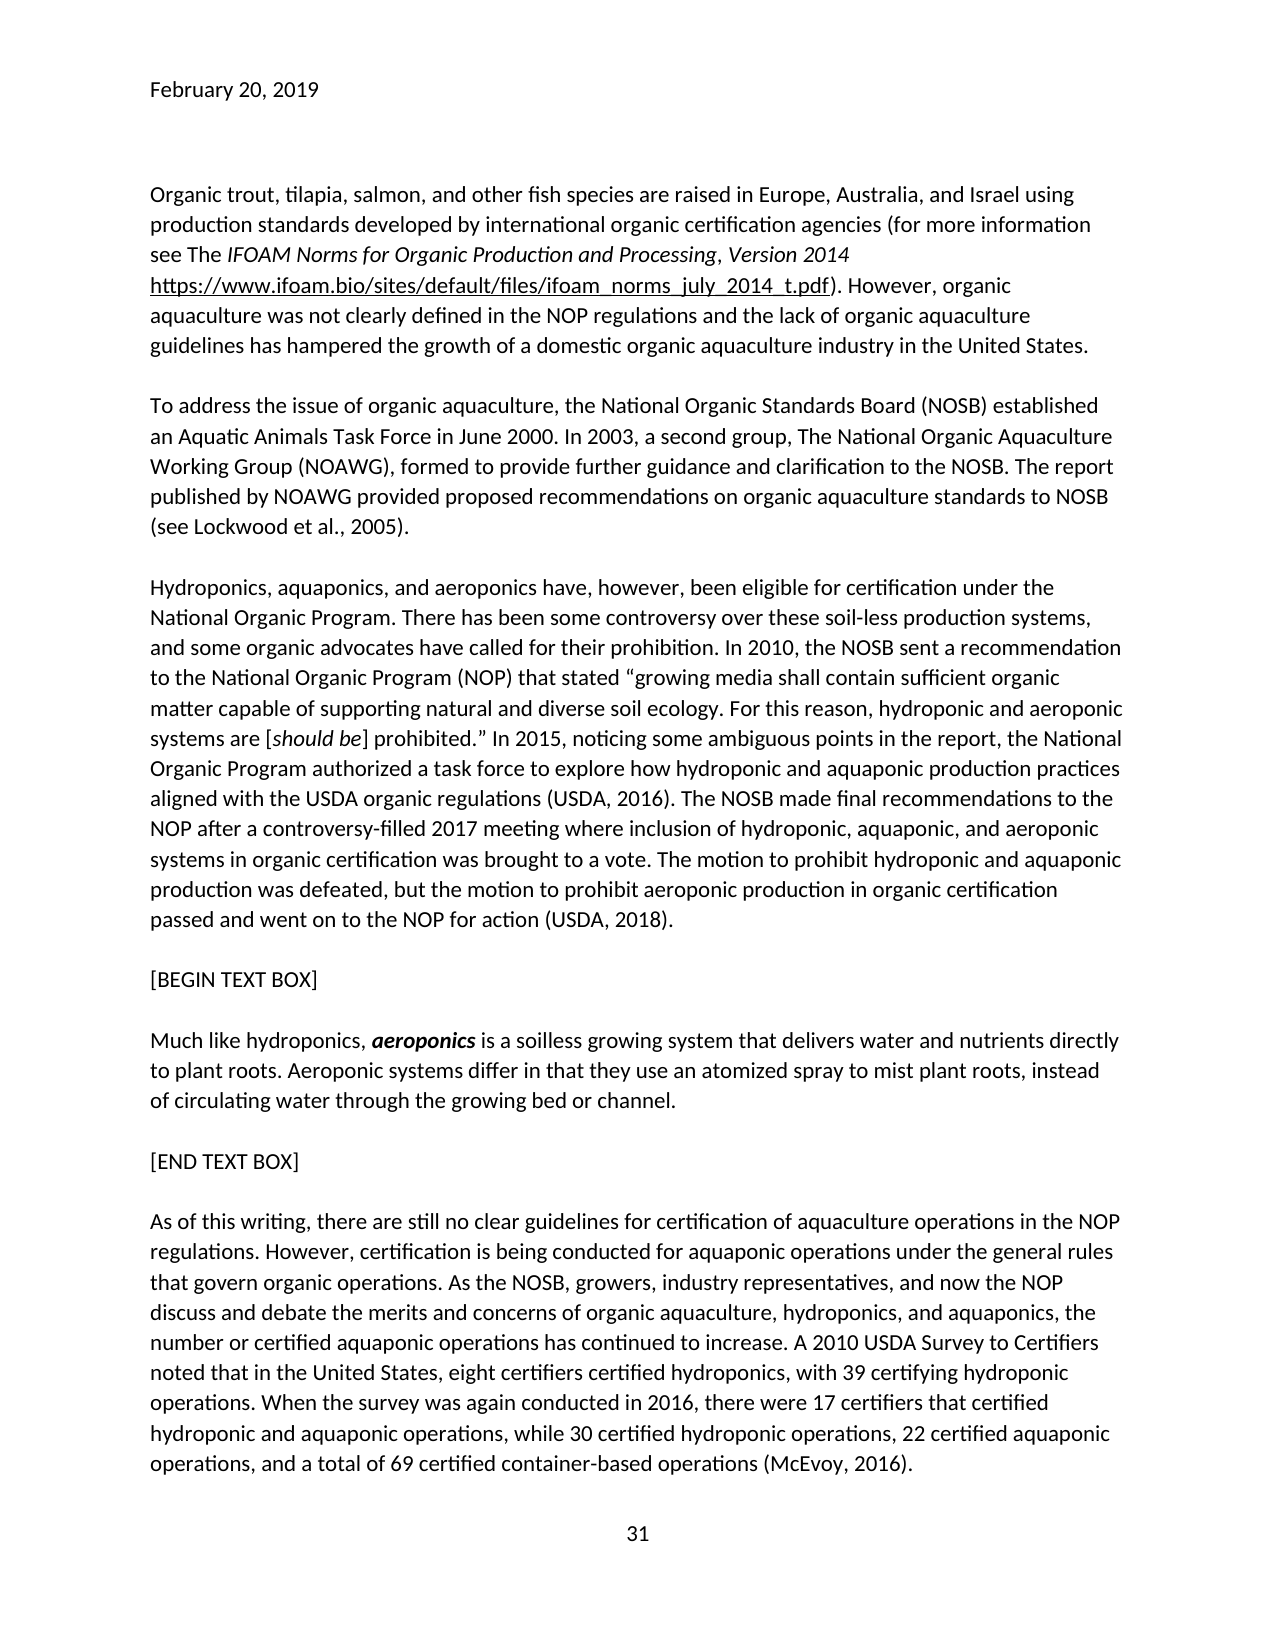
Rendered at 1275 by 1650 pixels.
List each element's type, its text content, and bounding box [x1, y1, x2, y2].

text [BEGIN TEXT BOX] [150, 966, 1125, 994]
text Organic trout, tilapia, salmon, and other fish species are raised in Europe, Australia, and Israel using production standards developed by international organic certification agencies (for more information see The IFOAM Norms for Organic Production and Processing, Version 2014 https://www.ifoam.bio/sites/default/files/ifoam_norms_july_2014_t.pdf). However, organic aquaculture was not clearly defined in the NOP regulations and the lack of organic aquaculture guidelines has hampered the growth of a domestic organic aquaculture industry in the United States. [150, 180, 1125, 359]
text [END TEXT BOX] [150, 1147, 1125, 1175]
text Hydroponics, aquaponics, and aeroponics have, however, been eligible for certification under the National Organic Program. There has been some controversy over these soil-less production systems, and some organic advocates have called for their prohibition. In 2010, the NOSB sent a recommendation to the National Organic Program (NOP) that stated “growing media shall contain sufficient organic matter capable of supporting natural and diverse soil ecology. For this reason, hydroponic and aeroponic systems are [should be] prohibited.” In 2015, noticing some ambiguous points in the report, the National Organic Program authorized a task force to explore how hydroponic and aquaponic production practices aligned with the USDA organic regulations (USDA, 2016). The NOSB made final recommendations to the NOP after a controversy-filled 2017 meeting where inclusion of hydroponic, aquaponic, and aeroponic systems in organic certification was brought to a vote. The motion to prohibit hydroponic and aquaponic production was defeated, but the motion to prohibit aeroponic production in organic certification passed and went on to the NOP for action (USDA, 2018). [150, 573, 1125, 933]
text As of this writing, there are still no clear guidelines for certification of aquaculture operations in the NOP regulations. However, certification is being conducted for aquaponic operations under the general rules that govern organic operations. As the NOSB, growers, industry representatives, and now the NOP discuss and debate the merits and concerns of organic aquaculture, hydroponics, and aquaponics, the number or certified aquaponic operations has continued to increase. A 2010 USDA Survey to Certifiers noted that in the United States, eight certifiers certified hydroponics, with 39 certifying hydroponic operations. When the survey was again conducted in 2016, there were 17 certifiers that certified hydroponic and aquaponic operations, while 30 certified hydroponic operations, 22 certified aquaponic operations, and a total of 69 certified container-based operations (McEvoy, 2016). [150, 1207, 1125, 1477]
text To address the issue of organic aquaculture, the National Organic Standards Board (NOSB) established an Aquatic Animals Task Force in June 2000. In 2003, a second group, The National Organic Aquaculture Working Group (NOAWG), formed to provide further guidance and clarification to the NOSB. The report published by NOAWG provided proposed recommendations on organic aquaculture standards to NOSB (see Lockwood et al., 2005). [150, 392, 1125, 541]
text Much like hydroponics, aeroponics is a soilless growing system that delivers water and nutrients directly to plant roots. Aeroponic systems differ in that they use an atomized spray to mist plant roots, instead of circulating water through the growing bed or channel. [150, 1026, 1125, 1114]
